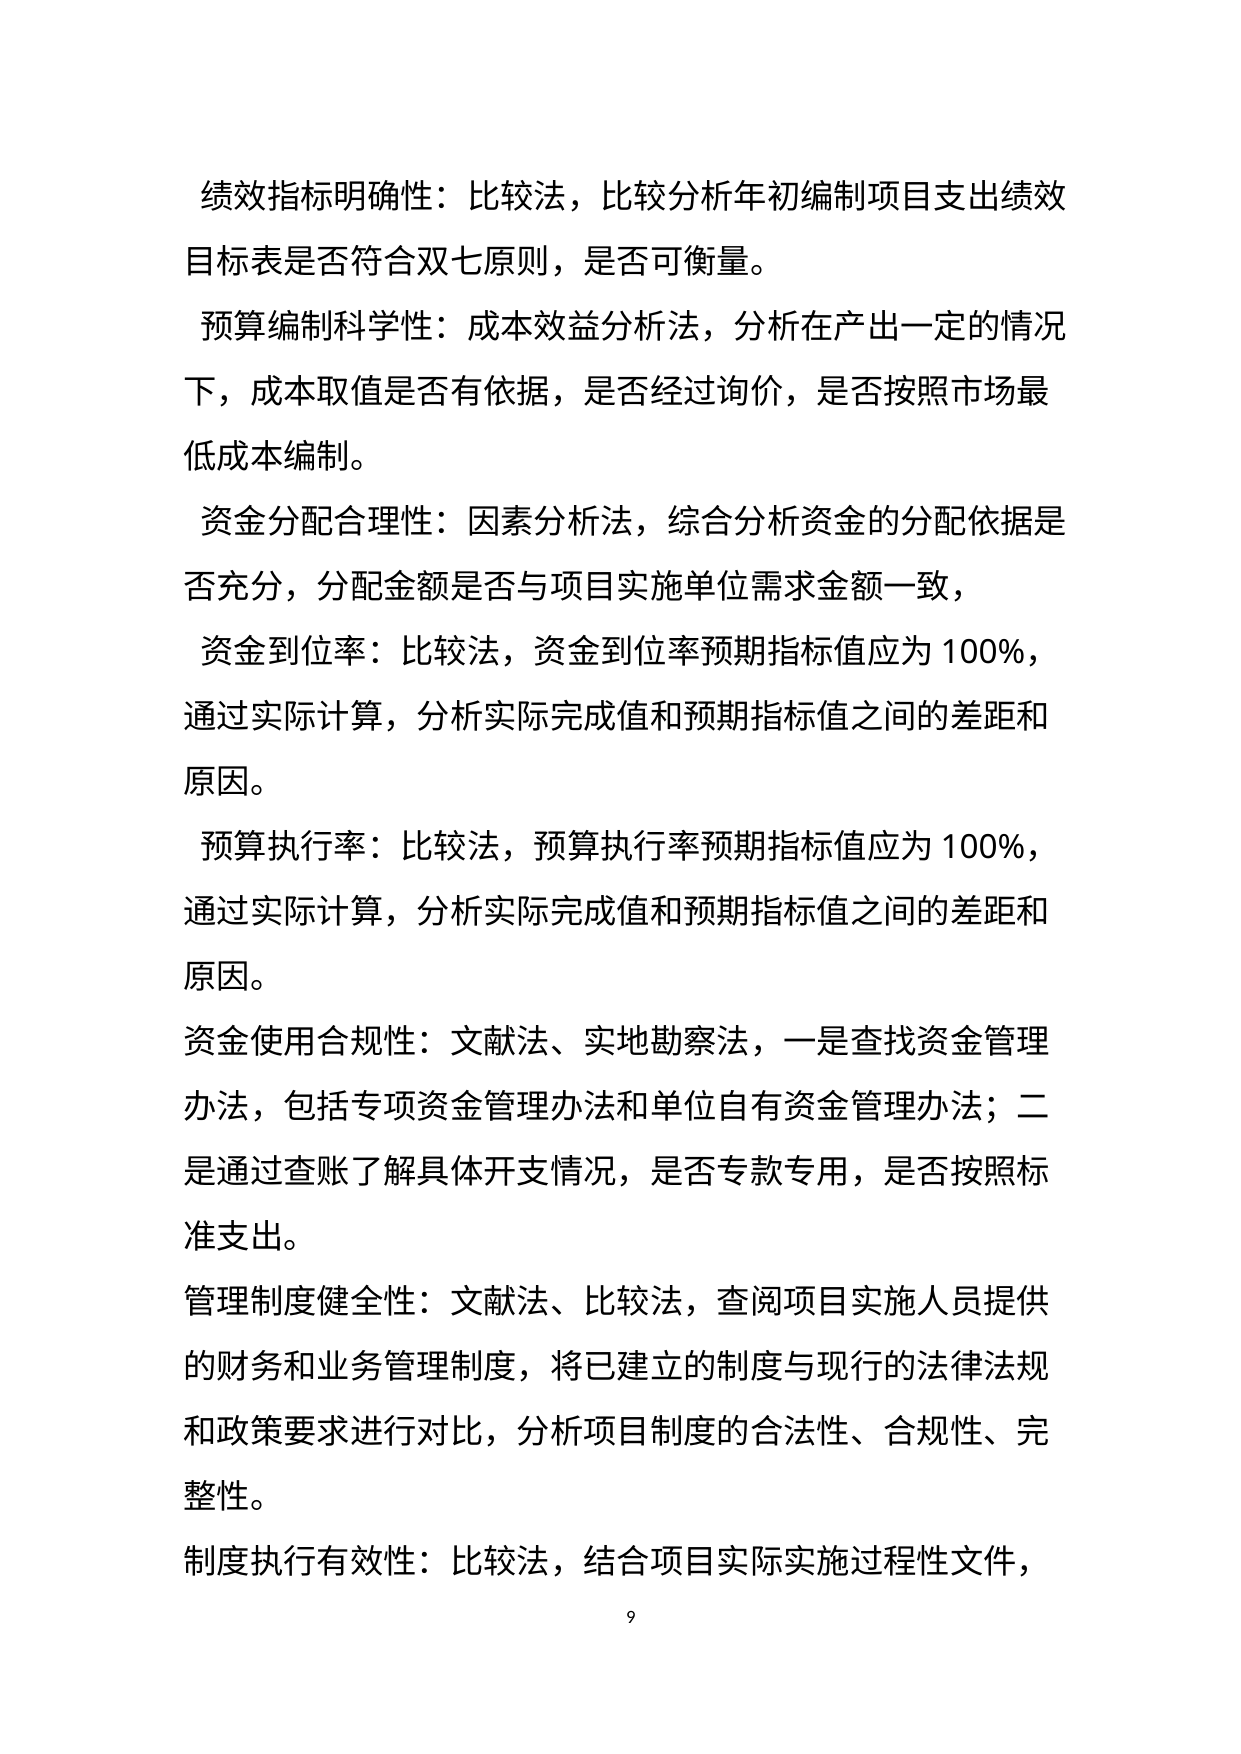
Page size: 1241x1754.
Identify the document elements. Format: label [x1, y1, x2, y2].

text [183, 162, 1078, 1592]
